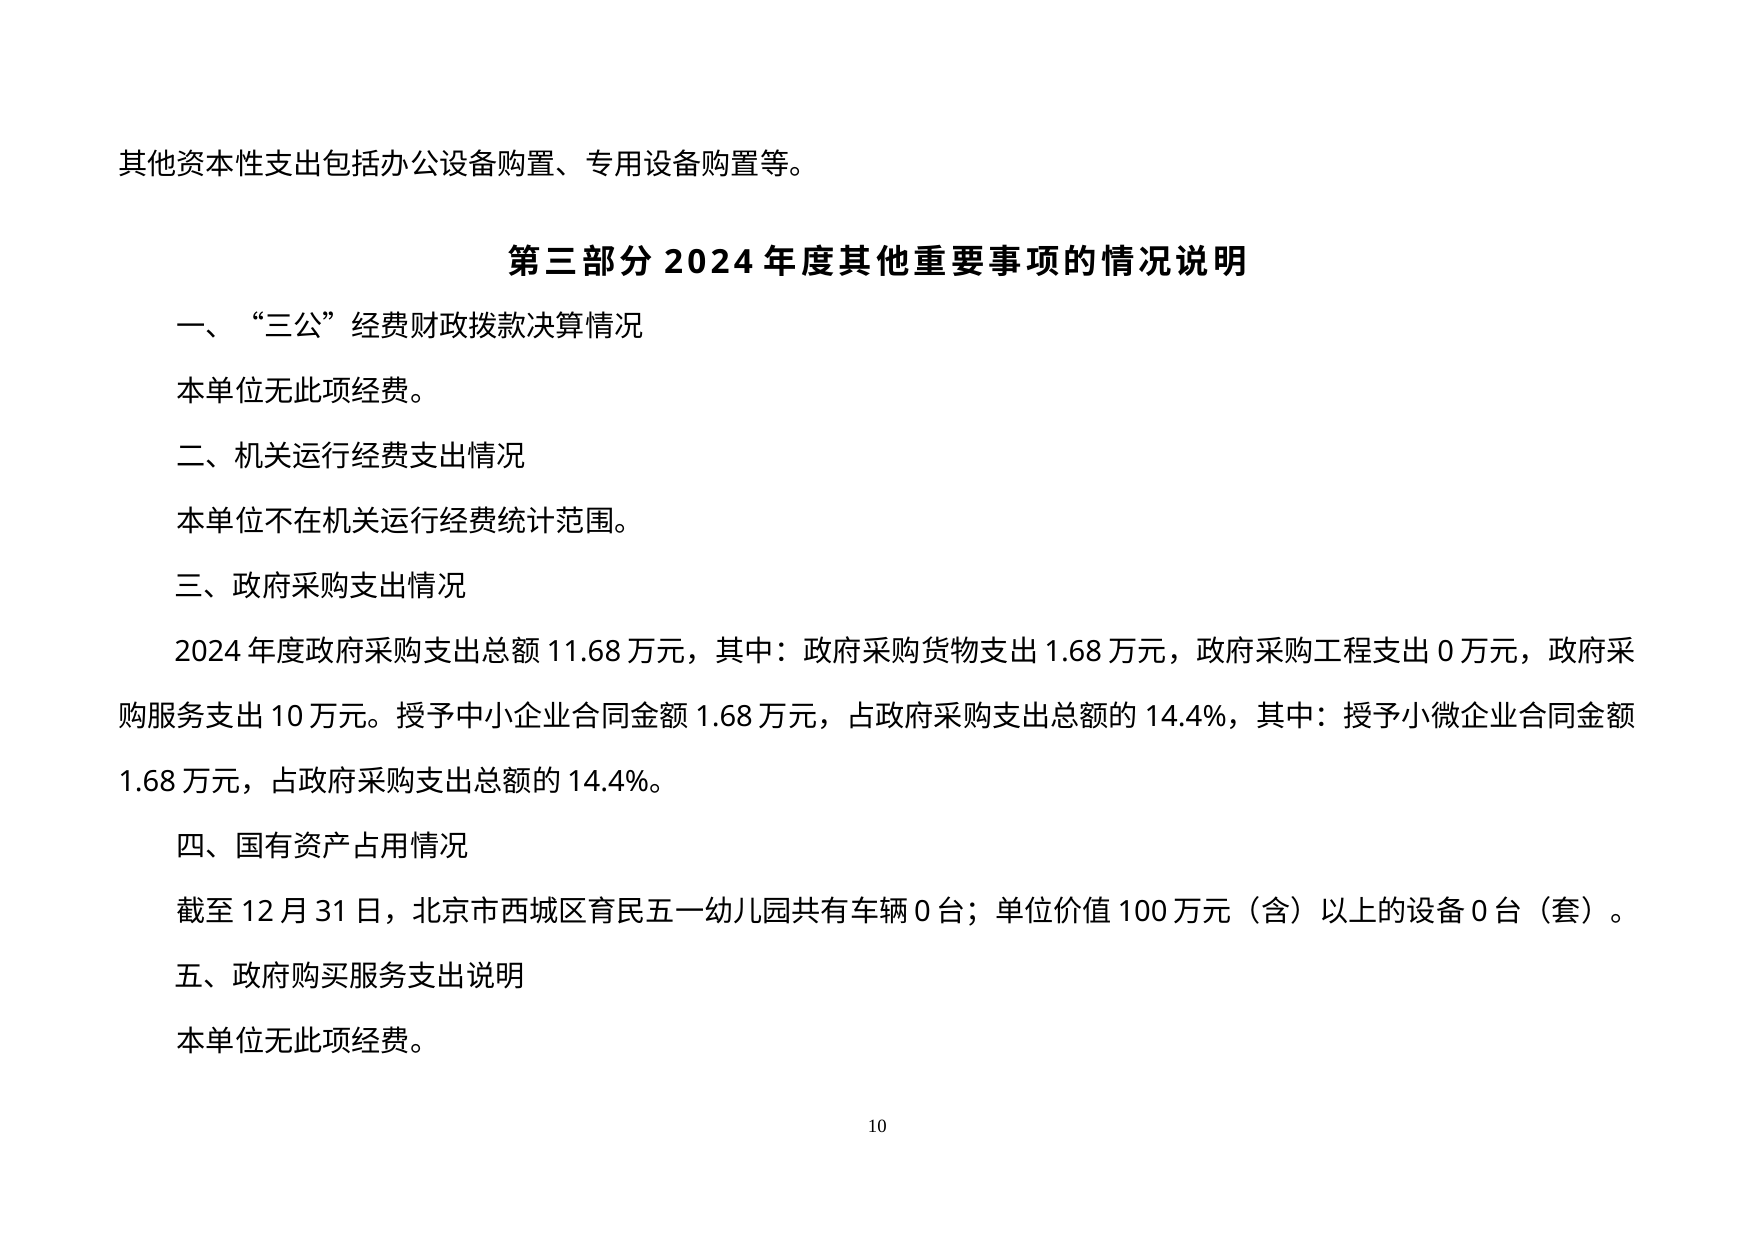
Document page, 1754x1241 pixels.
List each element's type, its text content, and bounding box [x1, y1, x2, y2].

text 本单位无此项经费。 [118, 357, 1636, 422]
text 本单位无此项经费。 [118, 1007, 1636, 1072]
text 截至12月31日，北京市西城区育民五一幼儿园共有车辆0台；单位价值100万元（含）以上的设备0台（套）。 [118, 877, 1636, 942]
text 五、政府购买服务支出说明 [118, 942, 1636, 1007]
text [118, 129, 1636, 194]
text 四、国有资产占用情况 [118, 812, 1636, 877]
text 一、“三公”经费财政拨款决算情况 [118, 292, 1636, 357]
text 三、政府采购支出情况 [174, 552, 1636, 617]
text 本单位不在机关运行经费统计范围。 [118, 487, 1636, 552]
text 第三部分2024年度其他重要事项的情况说明 [118, 227, 1636, 292]
text 2024年度政府采购支出总额11.68万元，其中：政府采购货物支出1.68万元，政府采购工程支出0万元，政府采购服务支出10万元。授予中小企业合同金额1.68万元，占政府采购支出总额的14.4%，其中：授予小微企业合同金额1.68万元，占政府采购支出总额的14.4%。 [118, 617, 1636, 812]
text 二、机关运行经费支出情况 [118, 422, 1636, 487]
